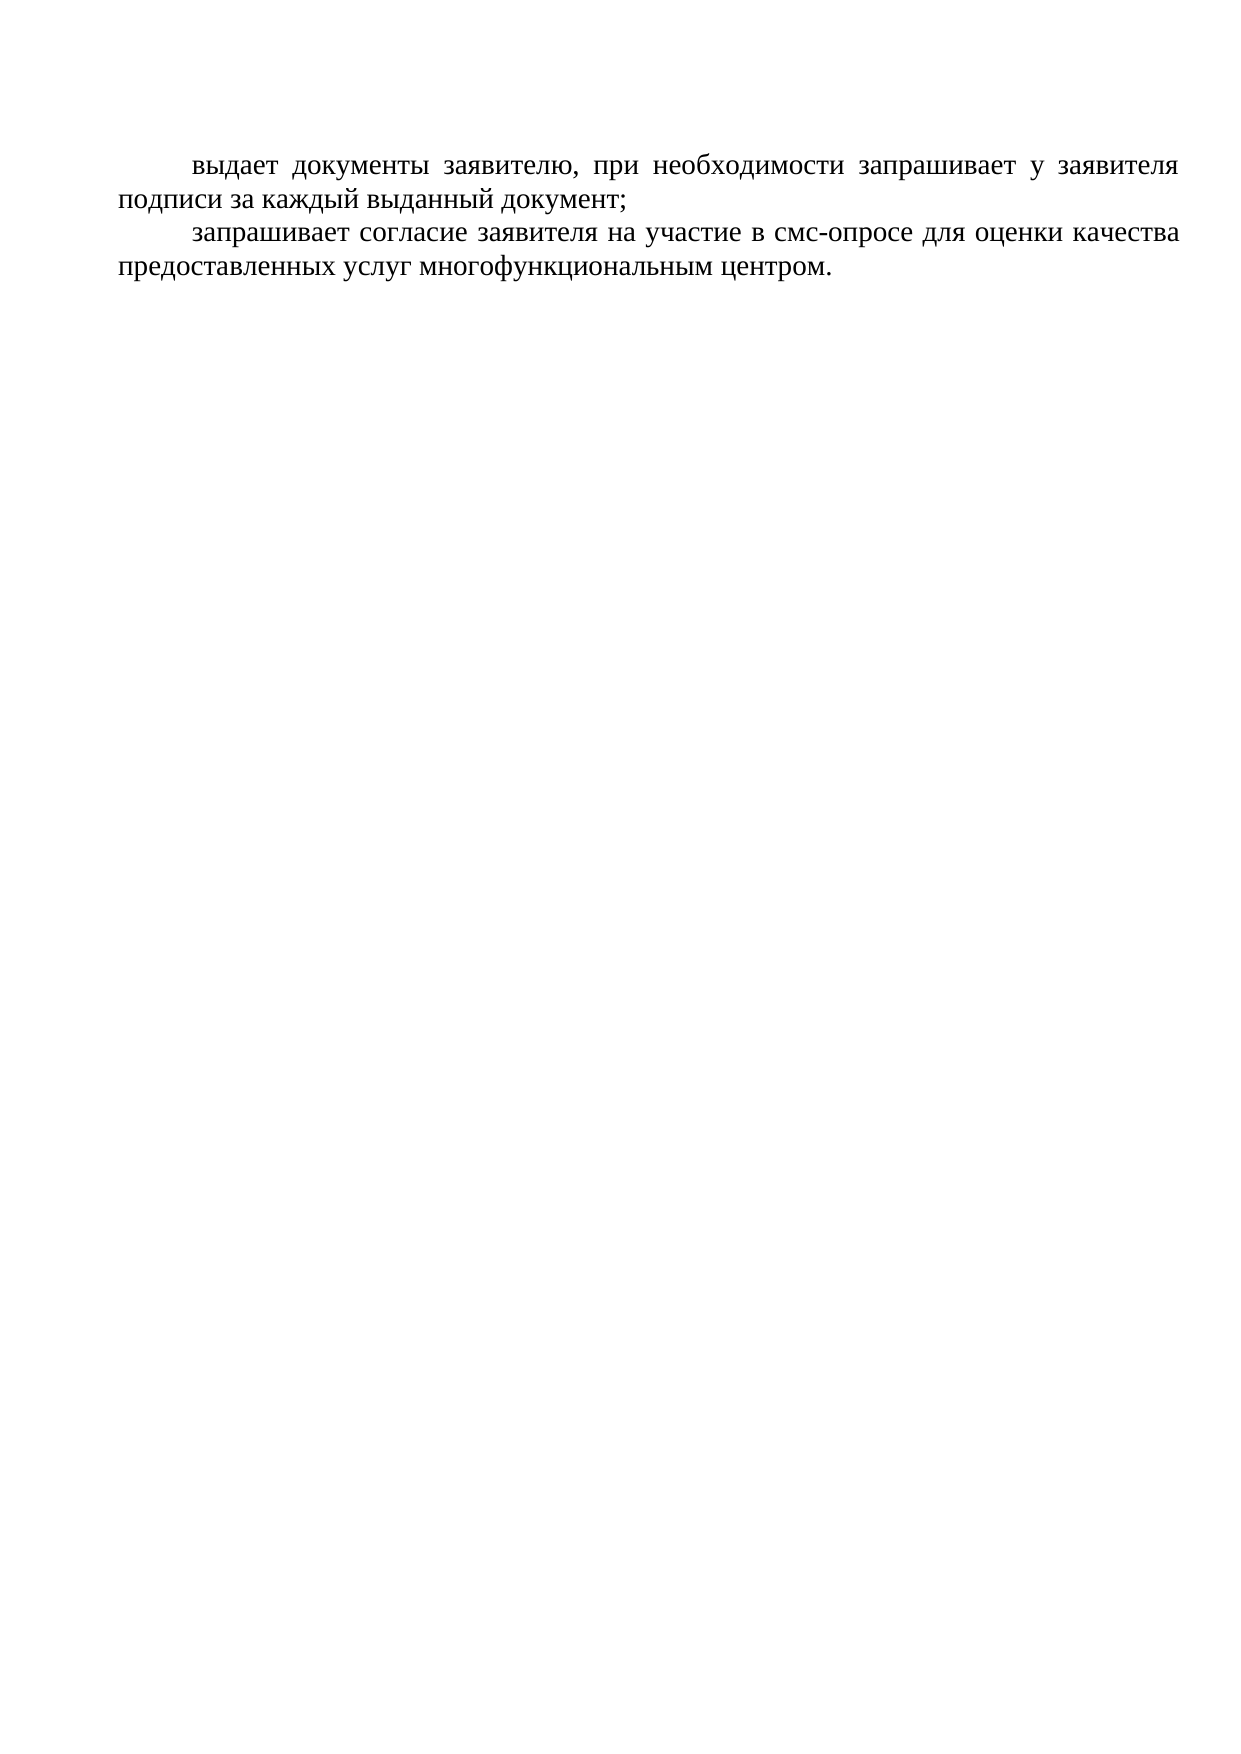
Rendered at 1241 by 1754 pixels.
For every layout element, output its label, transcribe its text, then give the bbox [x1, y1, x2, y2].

text запрашивает согласие заявителя на участие в смс-опросе для оценки качества предоставленных услуг многофункциональным центром. [118, 214, 1194, 282]
text выдает документы заявителю, при необходимости запрашивает у заявителя подписи за каждый выданный документ; [118, 147, 1194, 214]
